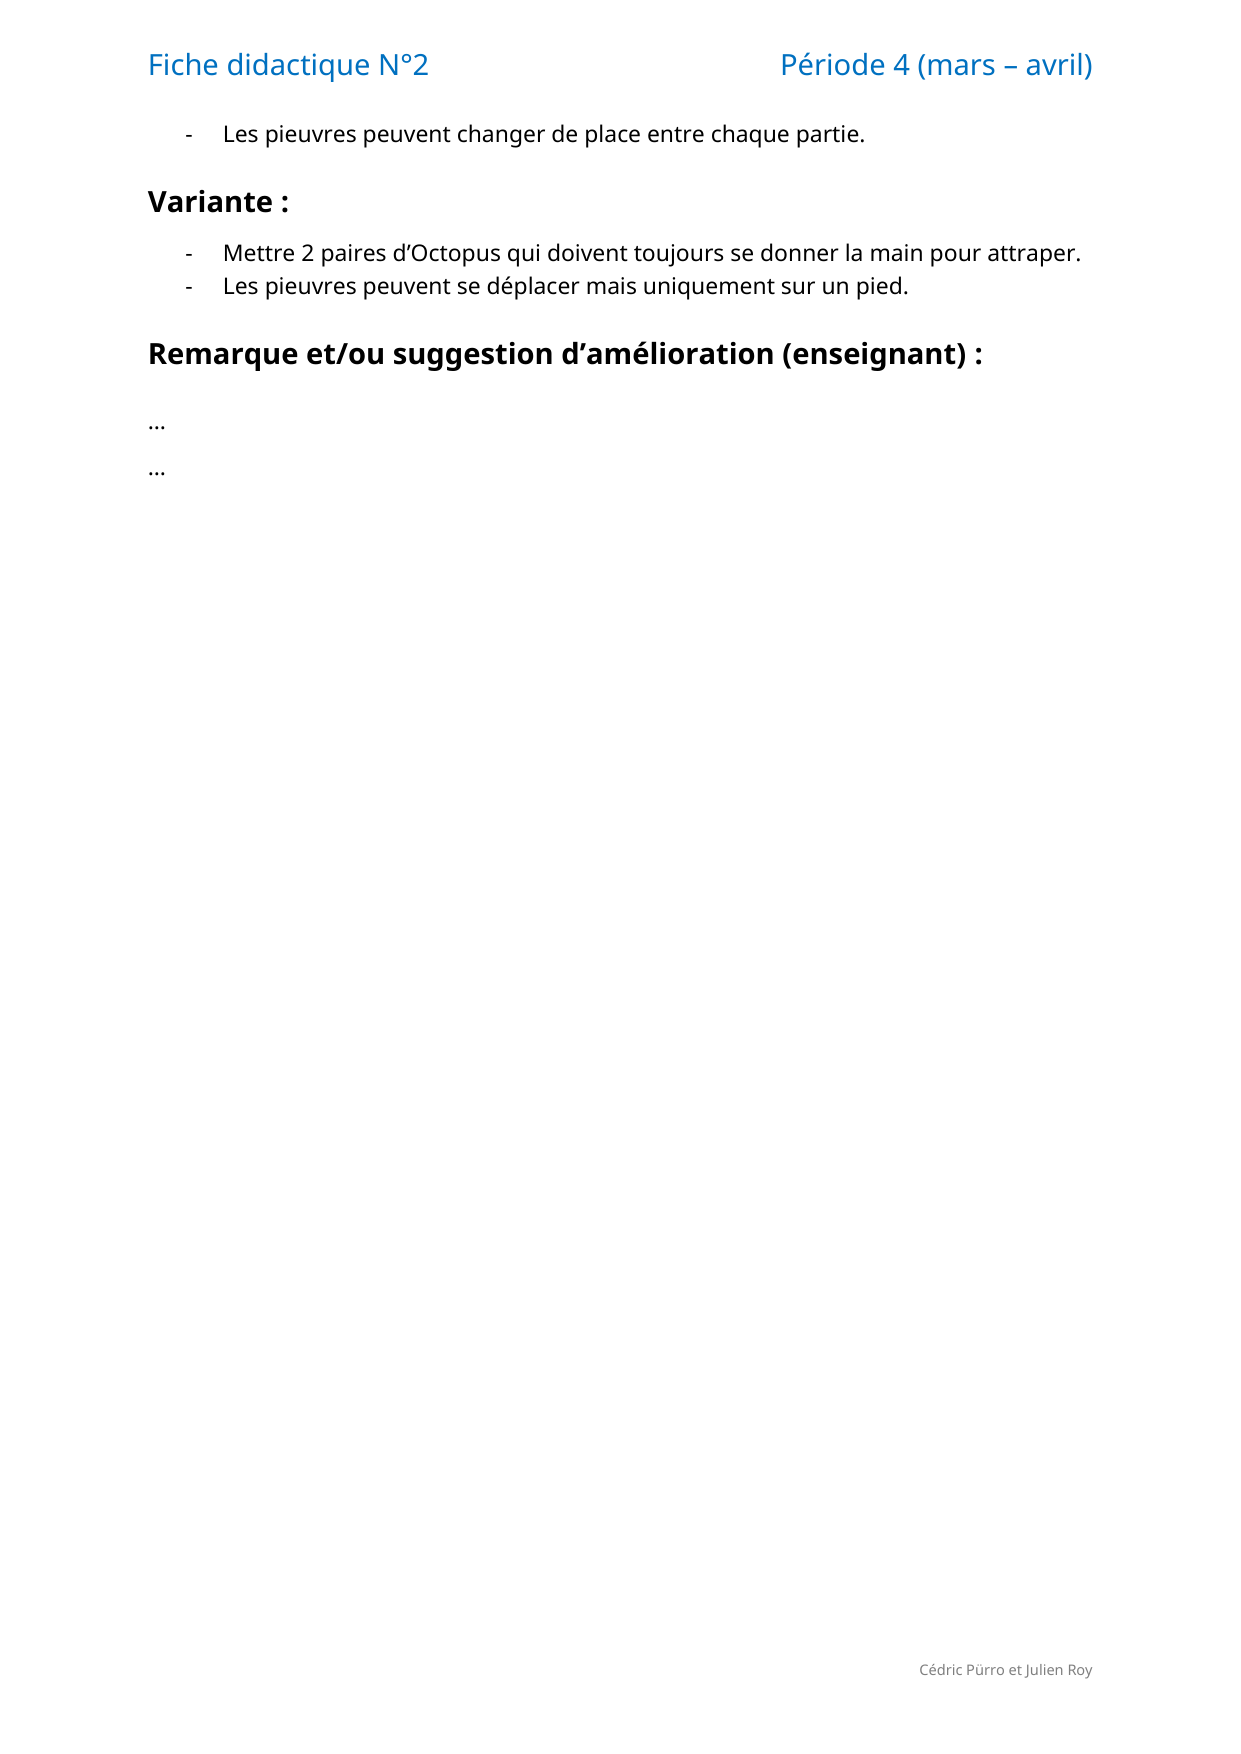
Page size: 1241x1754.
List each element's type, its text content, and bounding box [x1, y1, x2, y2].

text … [148, 451, 1093, 483]
list Les pieuvres peuvent se déplacer mais uniquement sur un pied. [185, 270, 1093, 301]
list Mettre 2 paires d’Octopus qui doivent toujours se donner la main pour attraper. [185, 236, 1093, 268]
text Variante : [148, 181, 1093, 221]
text Remarque et/ou suggestion d’amélioration (enseignant) : [148, 333, 1093, 373]
list Les pieuvres peuvent changer de place entre chaque partie. [185, 118, 1093, 149]
text … [148, 405, 1093, 436]
